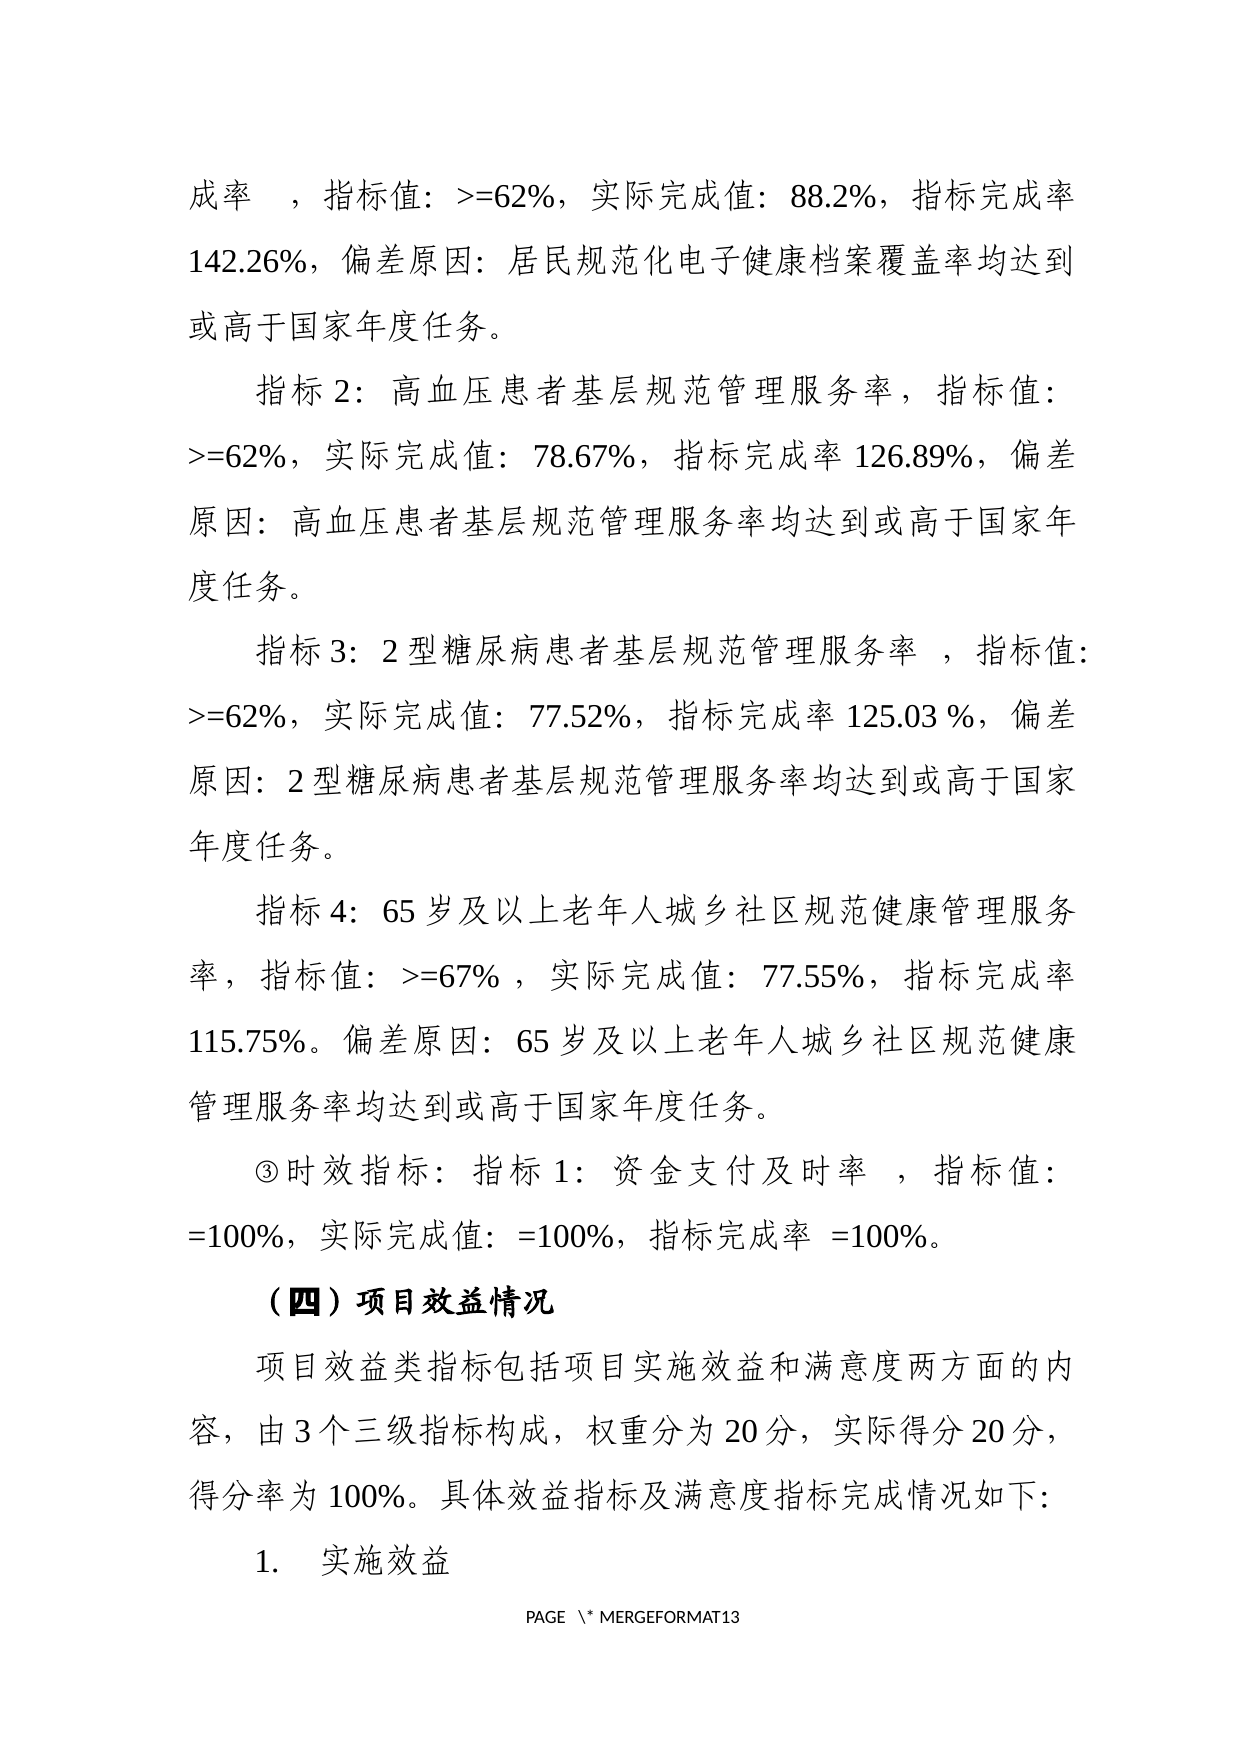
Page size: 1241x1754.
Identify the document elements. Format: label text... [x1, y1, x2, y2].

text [187, 162, 1078, 357]
list 实施效益 [187, 1527, 1078, 1592]
list 项目效益情况 [187, 1267, 1078, 1332]
text 指标4：65岁及以上老年人城乡社区规范健康管理服务率，指标值：>=67% ，实际完成值：77.55%，指标完成率115.75%。偏差原因：65岁及以上老年人城乡社区规范健康管理服务率均达到或高于国家年度任务。 [187, 877, 1078, 1137]
text ③时效指标：指标1：资金支付及时率 ，指标值：=100%，实际完成值：=100%，指标完成率 =100%。 [187, 1137, 1078, 1267]
text 指标3：2型糖尿病患者基层规范管理服务率 ，指标值：>=62%，实际完成值：77.52%，指标完成率125.03 %，偏差原因：2型糖尿病患者基层规范管理服务率均达到或高于国家年度任务。 [187, 617, 1078, 877]
text 项目效益类指标包括项目实施效益和满意度两方面的内容，由3个三级指标构成，权重分为20分，实际得分20分，得分率为100%。具体效益指标及满意度指标完成情况如下： [187, 1332, 1078, 1527]
text 指标2：高血压患者基层规范管理服务率，指标值：>=62%，实际完成值：78.67%，指标完成率126.89%，偏差原因：高血压患者基层规范管理服务率均达到或高于国家年度任务。 [187, 357, 1078, 617]
